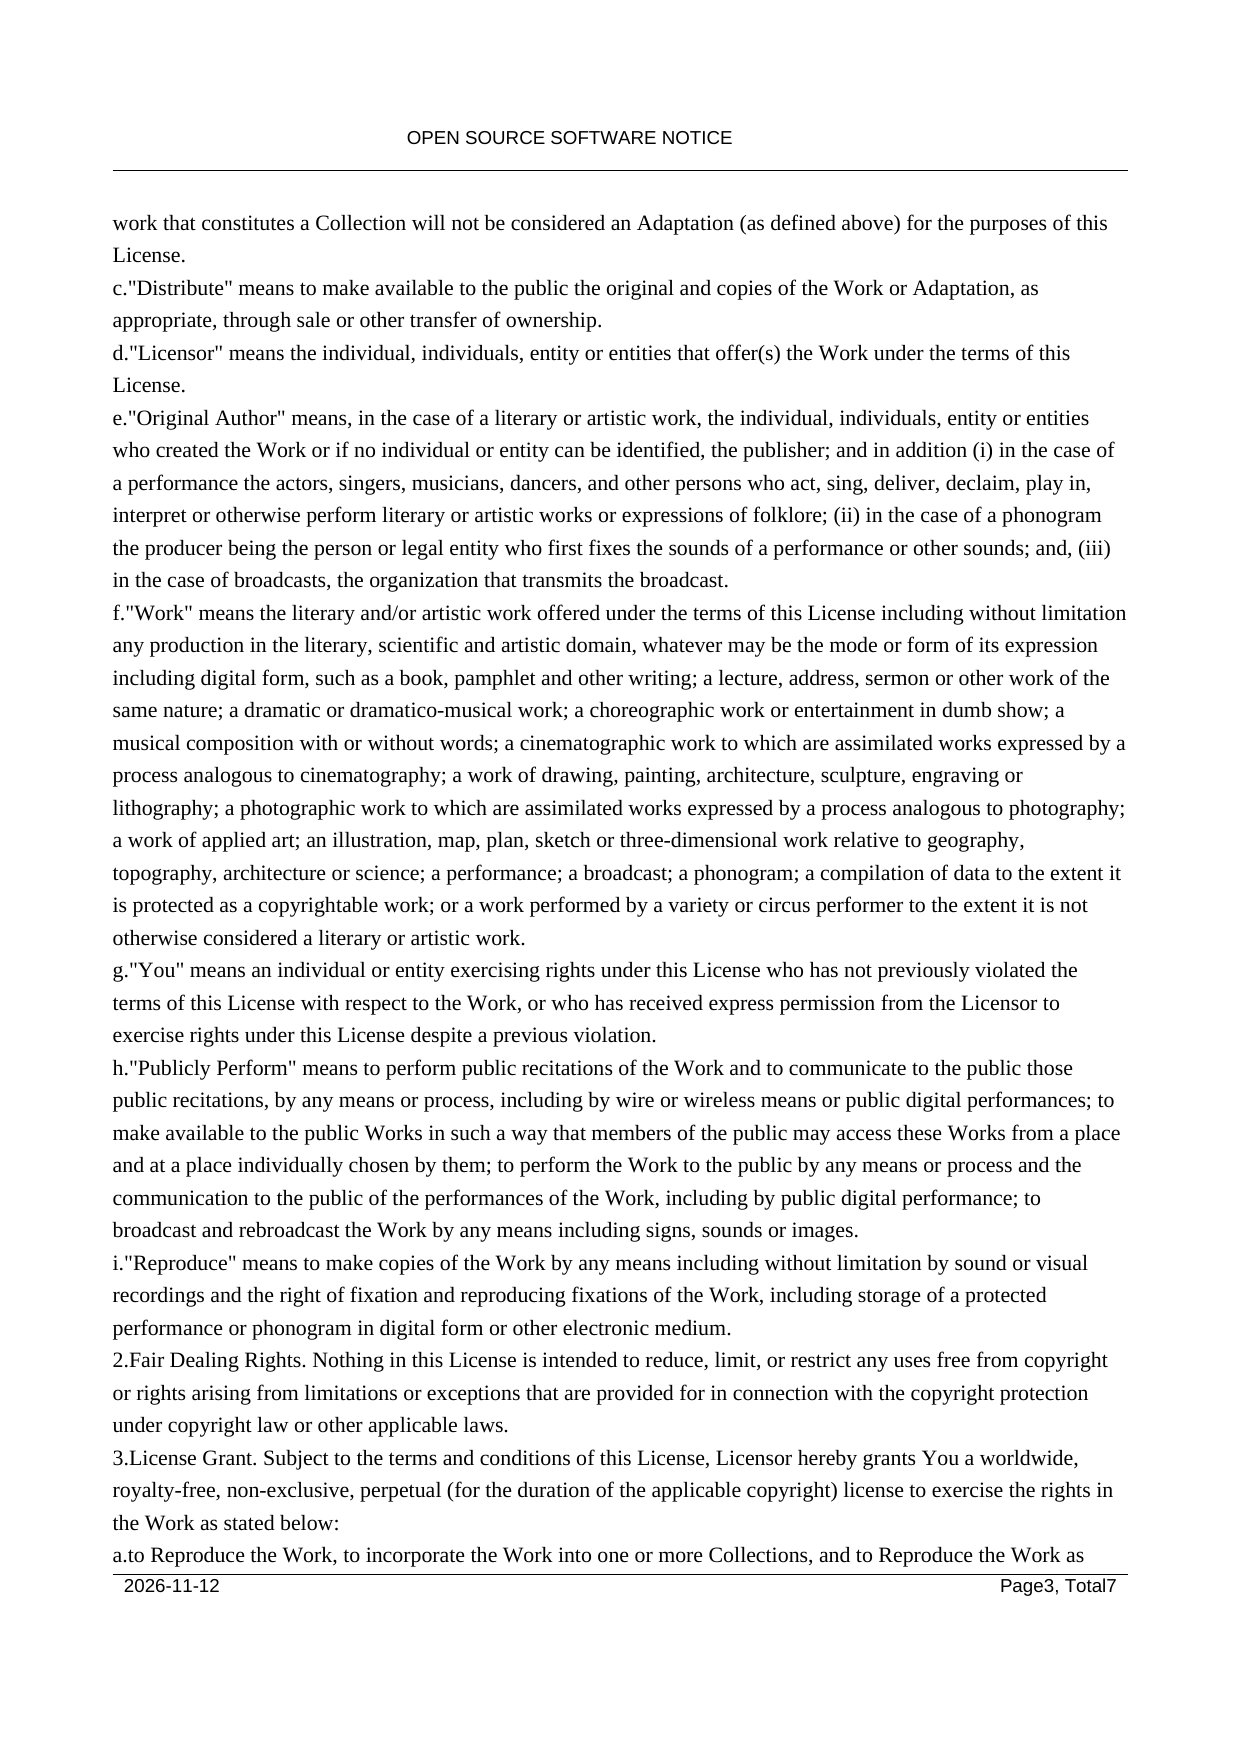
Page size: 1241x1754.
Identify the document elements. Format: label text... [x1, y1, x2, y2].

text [112, 1539, 1128, 1571]
text g."You" means an individual or entity exercising rights under this License who has not previously violated the terms of this License with respect to the Work, or who has received express permission from the Licensor to exercise rights under this License despite a previous violation. [112, 954, 1128, 1051]
text 2.Fair Dealing Rights. Nothing in this License is intended to reduce, limit, or restrict any uses free from copyright or rights arising from limitations or exceptions that are provided for in connection with the copyright protection under copyright law or other applicable laws. [112, 1344, 1128, 1441]
text f."Work" means the literary and/or artistic work offered under the terms of this License including without limitation any production in the literary, scientific and artistic domain, whatever may be the mode or form of its expression including digital form, such as a book, pamphlet and other writing; a lecture, address, sermon or other work of the same nature; a dramatic or dramatico-musical work; a choreographic work or entertainment in dumb show; a musical composition with or without words; a cinematographic work to which are assimilated works expressed by a process analogous to cinematography; a work of drawing, painting, architecture, sculpture, engraving or lithography; a photographic work to which are assimilated works expressed by a process analogous to photography; a work of applied art; an illustration, map, plan, sketch or three-dimensional work relative to geography, topography, architecture or science; a performance; a broadcast; a phonogram; a compilation of data to the extent it is protected as a copyrightable work; or a work performed by a variety or circus performer to the extent it is not otherwise considered a literary or artistic work. [112, 596, 1128, 954]
text c."Distribute" means to make available to the public the original and copies of the Work or Adaptation, as appropriate, through sale or other transfer of ownership. [112, 271, 1128, 336]
text i."Reproduce" means to make copies of the Work by any means including without limitation by sound or visual recordings and the right of fixation and reproducing fixations of the Work, including storage of a protected performance or phonogram in digital form or other electronic medium. [112, 1246, 1128, 1344]
text e."Original Author" means, in the case of a literary or artistic work, the individual, individuals, entity or entities who created the Work or if no individual or entity can be identified, the publisher; and in addition (i) in the case of a performance the actors, singers, musicians, dancers, and other persons who act, sing, deliver, declaim, play in, interpret or otherwise perform literary or artistic works or expressions of folklore; (ii) in the case of a phonogram the producer being the person or legal entity who first fixes the sounds of a performance or other sounds; and, (iii) in the case of broadcasts, the organization that transmits the broadcast. [112, 401, 1128, 596]
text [112, 206, 1128, 271]
text h."Publicly Perform" means to perform public recitations of the Work and to communicate to the public those public recitations, by any means or process, including by wire or wireless means or public digital performances; to make available to the public Works in such a way that members of the public may access these Works from a place and at a place individually chosen by them; to perform the Work to the public by any means or process and the communication to the public of the performances of the Work, including by public digital performance; to broadcast and rebroadcast the Work by any means including signs, sounds or images. [112, 1051, 1128, 1246]
text d."Licensor" means the individual, individuals, entity or entities that offer(s) the Work under the terms of this License. [112, 336, 1128, 401]
text 3.License Grant. Subject to the terms and conditions of this License, Licensor hereby grants You a worldwide, royalty-free, non-exclusive, perpetual (for the duration of the applicable copyright) license to exercise the rights in the Work as stated below: [112, 1441, 1128, 1539]
